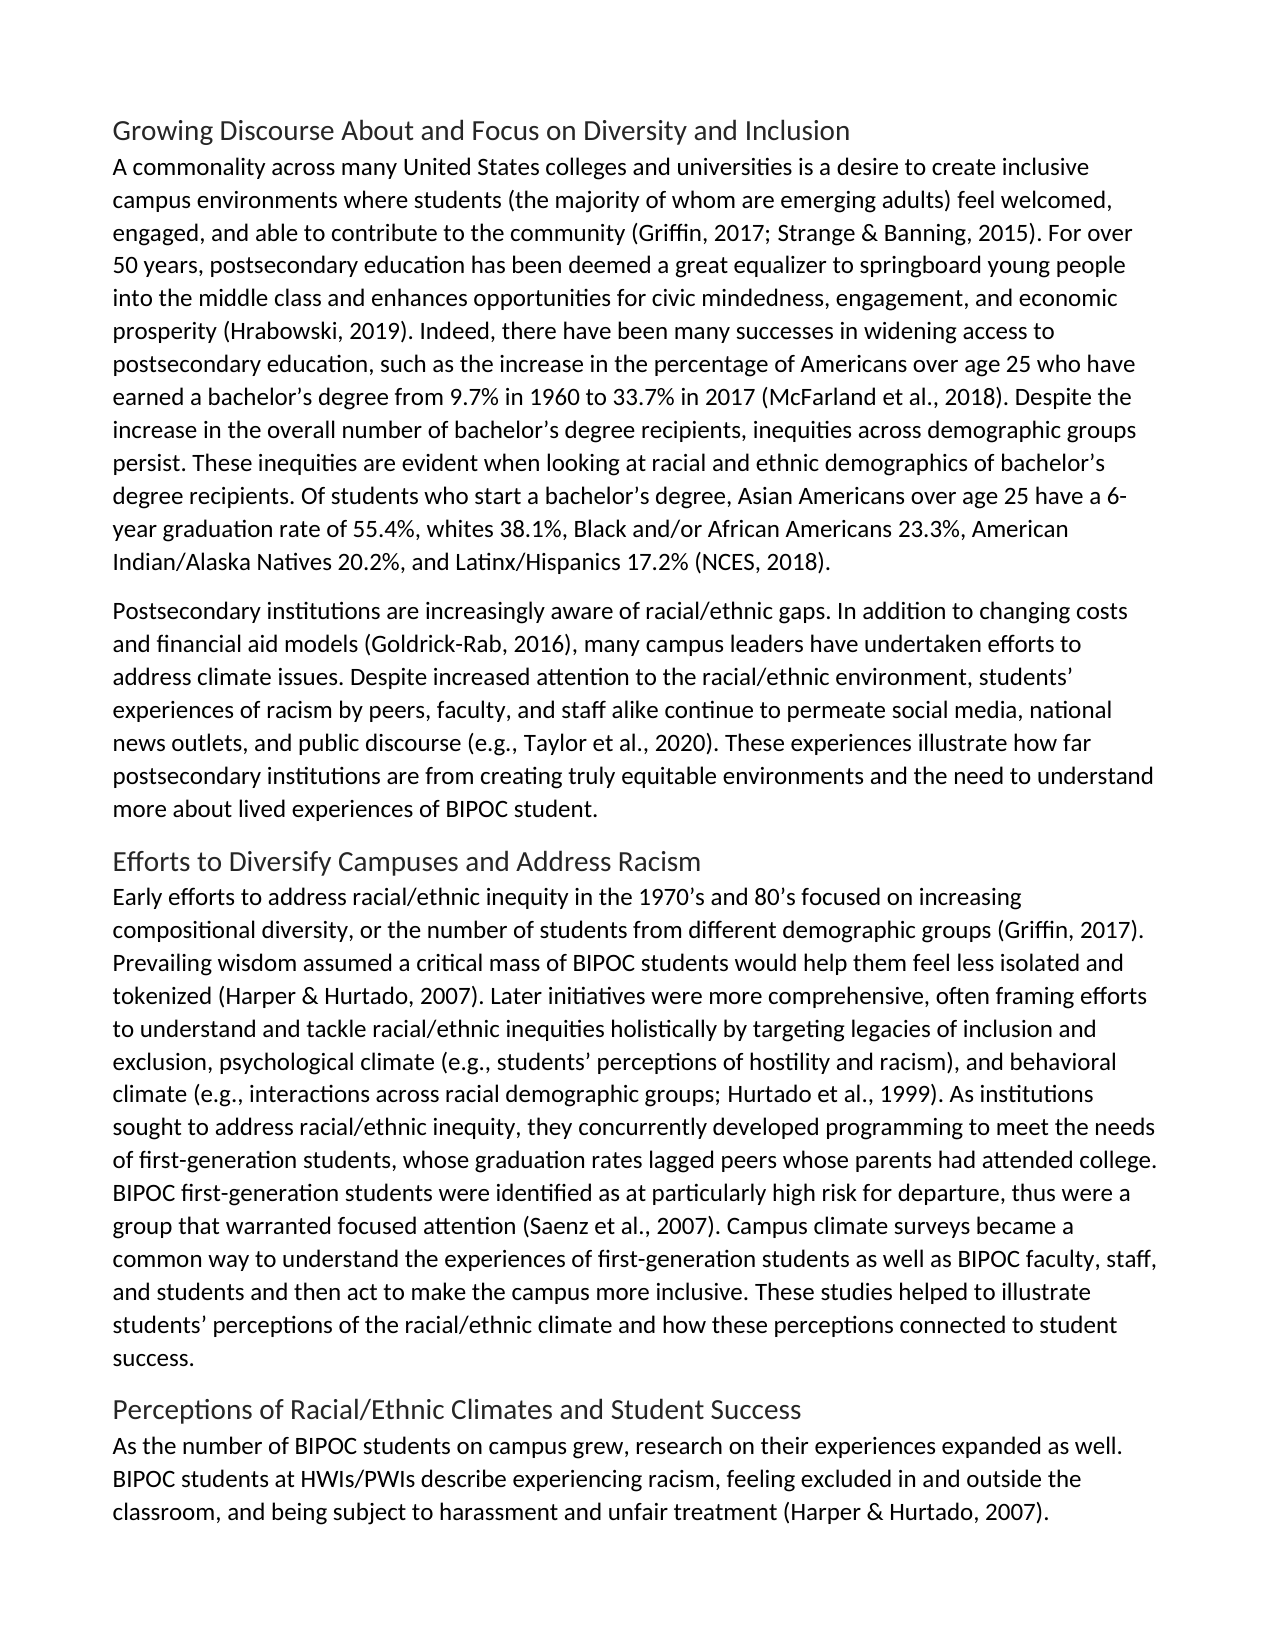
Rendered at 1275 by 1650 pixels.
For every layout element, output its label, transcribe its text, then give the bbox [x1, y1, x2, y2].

subtitle Growing Discourse About and Focus on Diversity and Inclusion [112, 112, 1162, 148]
text Early efforts to address racial/ethnic inequity in the 1970’s and 80’s focused on increasing compositional diversity, or the number of students from different demographic groups (Griffin, 2017). Prevailing wisdom assumed a critical mass of BIPOC students would help them feel less isolated and tokenized (Harper & Hurtado, 2007). Later initiatives were more comprehensive, often framing efforts to understand and tackle racial/ethnic inequities holistically by targeting legacies of inclusion and exclusion, psychological climate (e.g., students’ perceptions of hostility and racism), and behavioral climate (e.g., interactions across racial demographic groups; Hurtado et al., 1999). As institutions sought to address racial/ethnic inequity, they concurrently developed programming to meet the needs of first-generation students, whose graduation rates lagged peers whose parents had attended college. BIPOC first-generation students were identified as at particularly high risk for departure, thus were a group that warranted focused attention (Saenz et al., 2007). Campus climate surveys became a common way to understand the experiences of first-generation students as well as BIPOC faculty, staff, and students and then act to make the campus more inclusive. These studies helped to illustrate students’ perceptions of the racial/ethnic climate and how these perceptions connected to student success. [112, 881, 1162, 1372]
subtitle Perceptions of Racial/Ethnic Climates and Student Success [112, 1391, 1162, 1427]
text A commonality across many United States colleges and universities is a desire to create inclusive campus environments where students (the majority of whom are emerging adults) feel welcomed, engaged, and able to contribute to the community (Griffin, 2017; Strange & Banning, 2015). For over 50 years, postsecondary education has been deemed a great equalizer to springboard young people into the middle class and enhances opportunities for civic mindedness, engagement, and economic prosperity (Hrabowski, 2019). Indeed, there have been many successes in widening access to postsecondary education, such as the increase in the percentage of Americans over age 25 who have earned a bachelor’s degree from 9.7% in 1960 to 33.7% in 2017 (McFarland et al., 2018). Despite the increase in the overall number of bachelor’s degree recipients, inequities across demographic groups persist. These inequities are evident when looking at racial and ethnic demographics of bachelor’s degree recipients. Of students who start a bachelor’s degree, Asian Americans over age 25 have a 6-year graduation rate of 55.4%, whites 38.1%, Black and/or African Americans 23.3%, American Indian/Alaska Natives 20.2%, and Latinx/Hispanics 17.2% (NCES, 2018). [112, 151, 1162, 576]
text Postsecondary institutions are increasingly aware of racial/ethnic gaps. In addition to changing costs and financial aid models (Goldrick-Rab, 2016), many campus leaders have undertaken efforts to address climate issues. Despite increased attention to the racial/ethnic environment, students’ experiences of racism by peers, faculty, and staff alike continue to permeate social media, national news outlets, and public discourse (e.g., Taylor et al., 2020). These experiences illustrate how far postsecondary institutions are from creating truly equitable environments and the need to understand more about lived experiences of BIPOC student. [112, 596, 1162, 823]
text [112, 1430, 1162, 1526]
subtitle Efforts to Diversify Campuses and Address Racism [112, 843, 1162, 878]
